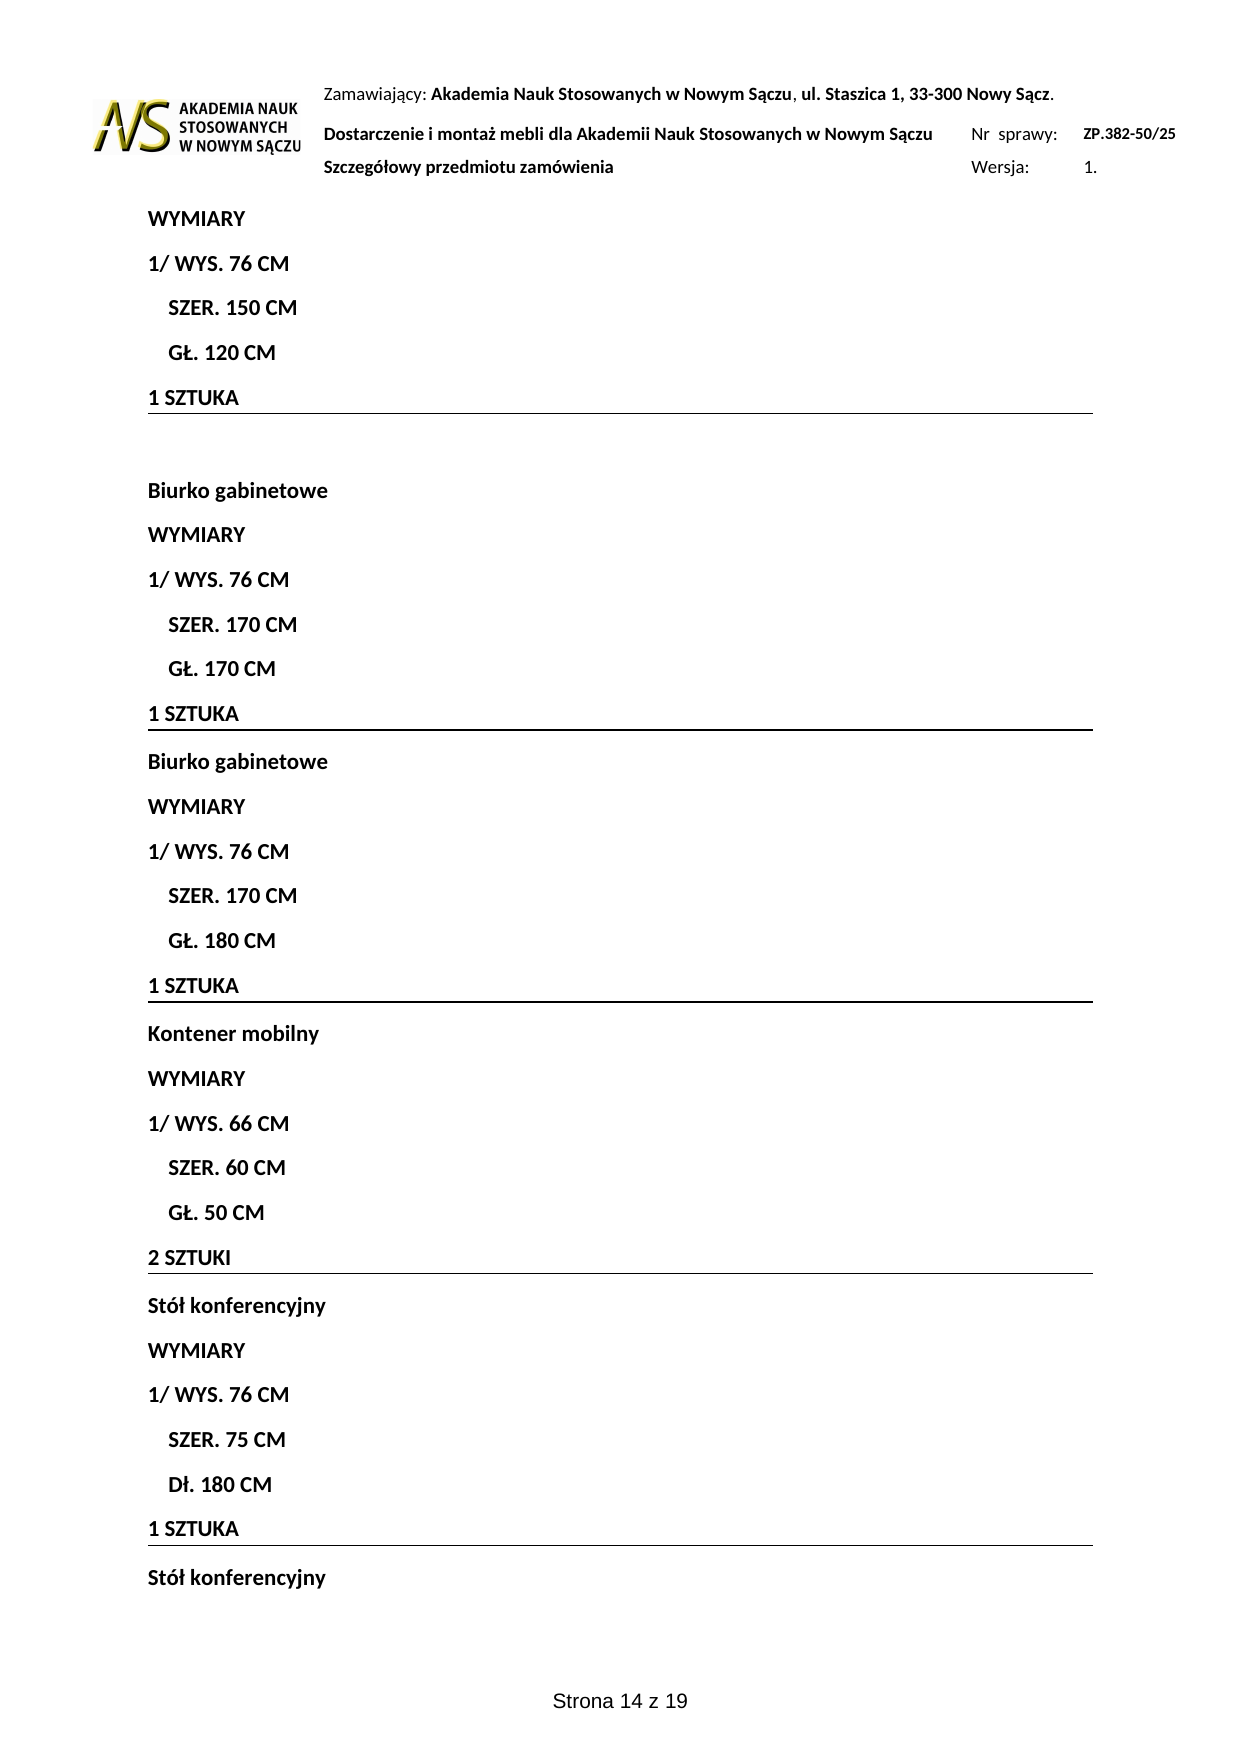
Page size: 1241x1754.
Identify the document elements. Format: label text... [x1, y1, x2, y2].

text GŁ. 50 CM [148, 1198, 1093, 1226]
text SZER. 170 CM [148, 610, 1093, 638]
text 2 SZTUKI [148, 1243, 1093, 1273]
text SZER. 170 CM [148, 882, 1093, 909]
text SZER. 60 CM [148, 1153, 1093, 1181]
text WYMIARY [148, 1064, 1093, 1092]
text 1 SZTUKA [148, 971, 1093, 1001]
text 1 SZTUKA [148, 1514, 1093, 1545]
text Biurko gabinetowe [148, 476, 1093, 504]
picture [92, 99, 301, 155]
text SZER. 75 CM [148, 1425, 1093, 1453]
text 1 SZTUKA [148, 699, 1093, 729]
text 1/ WYS. 76 CM [148, 565, 1093, 593]
text 1/ WYS. 76 CM [148, 837, 1093, 865]
text WYMIARY [148, 520, 1093, 548]
text Dł. 180 CM [148, 1470, 1093, 1498]
text Kontener mobilny [148, 1019, 1093, 1047]
text 1/ WYS. 66 CM [148, 1109, 1093, 1137]
text Biurko gabinetowe [148, 747, 1093, 776]
text 1/ WYS. 76 CM [148, 1380, 1093, 1408]
text WYMIARY [148, 792, 1093, 820]
text 1 SZTUKA [148, 383, 1093, 413]
text GŁ. 170 CM [148, 654, 1093, 682]
text SZER. 150 CM [148, 293, 1093, 321]
text Stół konferencyjny [148, 1291, 1093, 1319]
text WYMIARY [148, 1336, 1093, 1364]
text WYMIARY [148, 204, 1093, 232]
text GŁ. 120 CM [148, 338, 1093, 366]
text GŁ. 180 CM [148, 926, 1093, 954]
text 1/ WYS. 76 CM [148, 249, 1093, 277]
text Stół konferencyjny [148, 1563, 1093, 1591]
